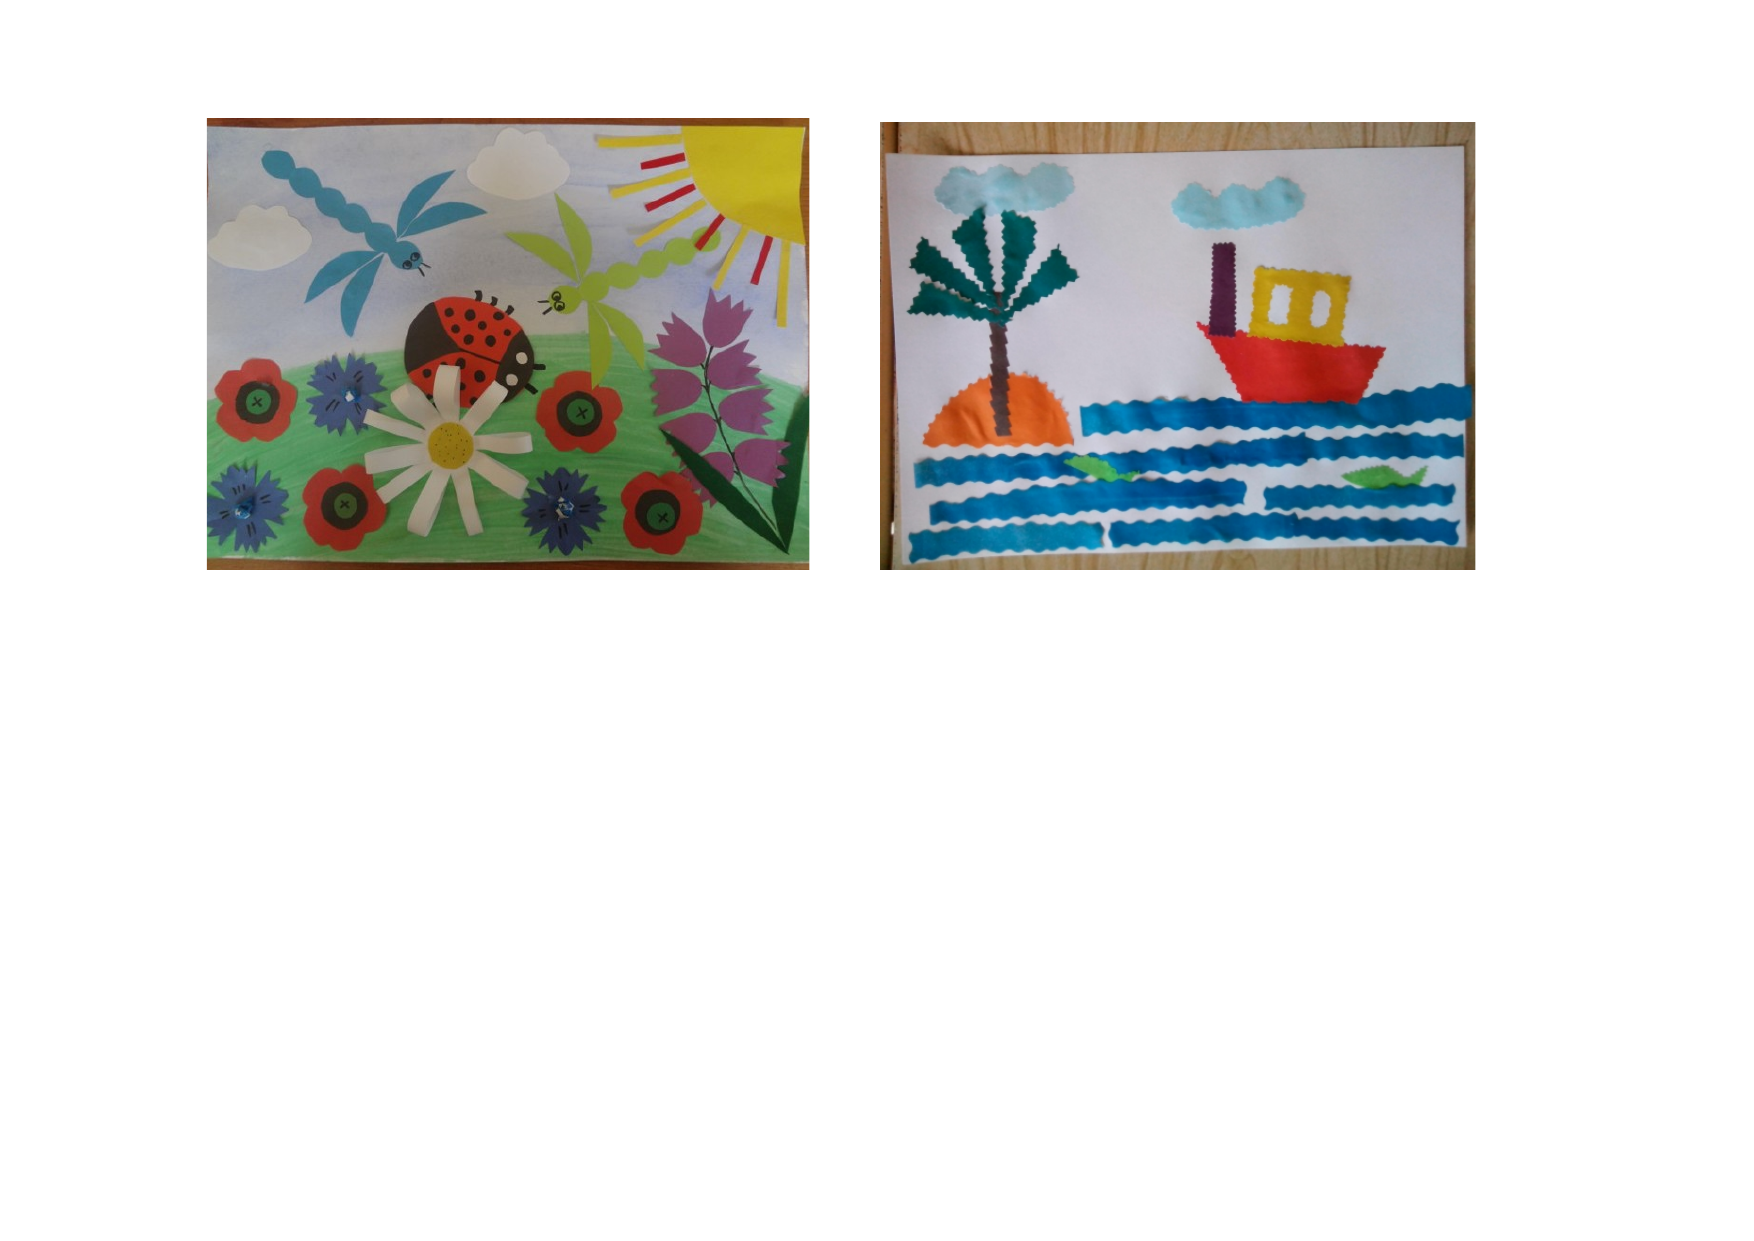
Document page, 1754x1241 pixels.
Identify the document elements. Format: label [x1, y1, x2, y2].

picture [880, 122, 1476, 570]
picture [206, 118, 810, 570]
